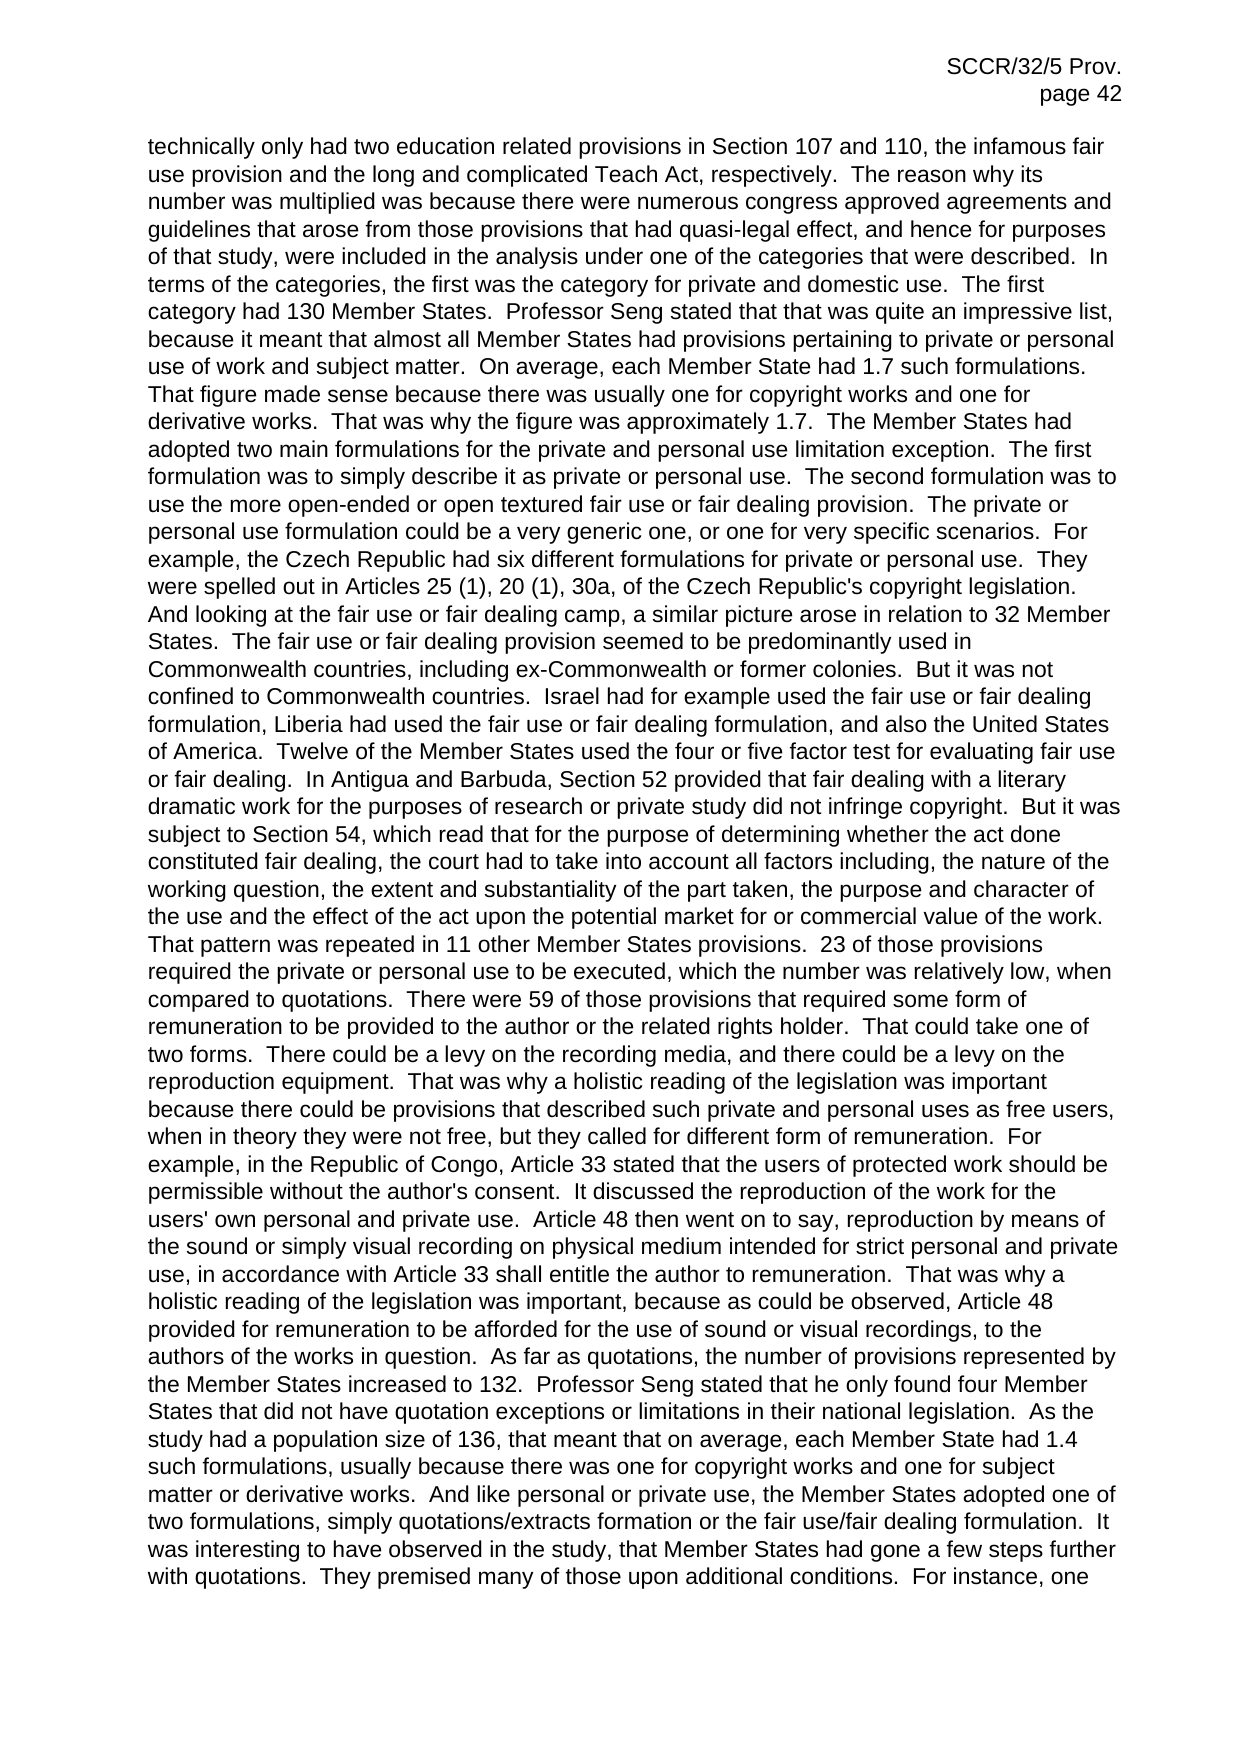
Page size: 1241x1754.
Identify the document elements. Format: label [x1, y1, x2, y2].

list [148, 132, 1122, 1590]
